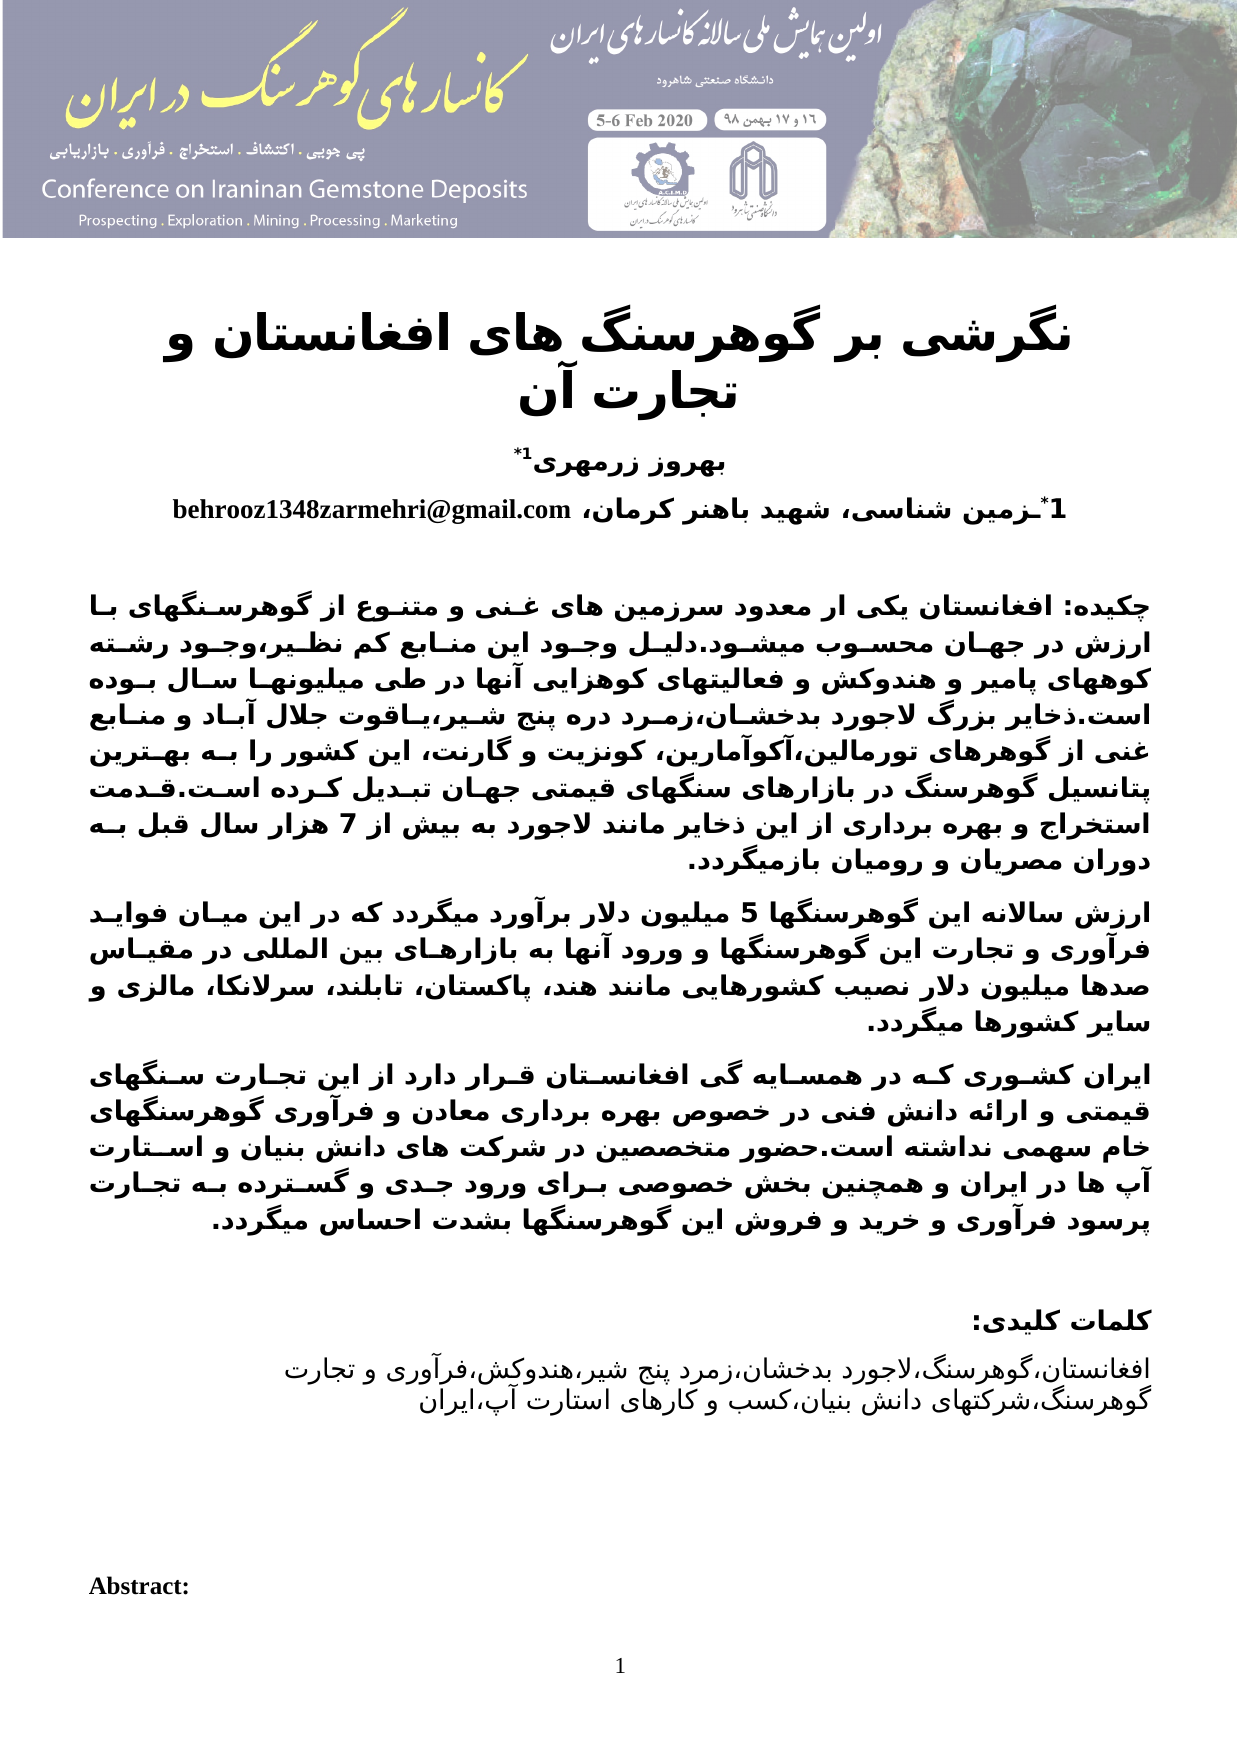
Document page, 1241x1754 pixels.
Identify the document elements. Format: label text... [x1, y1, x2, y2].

text بهروز زرمهری1* [88, 445, 1152, 477]
text ایران کشوری که در همسایه گی افغانستان قرار دارد از این تجارت سنگهای قیمتی و ارائه دانش فنی در خصوص بهره برداری معادن و فرآوری گوهرسنگهای خام سهمی نداشته است.حضور متخصصین در شرکت های دانش بنیان و استارت آپ ها در ایران و همچنین بخش خصوصی برای ورود جدی و گسترده به تجارت پرسود فرآوری و خرید و فروش این گوهرسنگها بشدت احساس میگردد. [88, 1059, 1152, 1236]
text چکیده: افغانستان یکی ار معدود سرزمین های غنی و متنوع از گوهرسنگهای با ارزش در جهان محسوب میشود.دلیل وجود این منابع کم نظیر،وجود رشته کوههای پامیر و هندوکش و فعالیتهای کوهزایی آنها در طی میلیونها سال بوده است.ذخایر بزرگ لاجورد بدخشان،زمرد دره پنج شیر،یاقوت جلال آباد و منابع غنی از گوهرهای تورمالین،آکوآمارین، کونزیت و گارنت، این کشور را به بهترین پتانسیل گوهرسنگ در بازارهای سنگهای قیمتی جهان تبدیل کرده است.قدمت استخراج و بهره برداری از این ذخایر مانند لاجورد به بیش از 7 هزار سال قبل به دوران مصریان و رومیان بازمیگردد. [88, 591, 1152, 876]
text Abstract: [88, 1571, 1152, 1599]
text افغانستان،گوهرسنگ،لاجورد بدخشان،زمرد پنج شیر،هندوکش،فرآوری و تجارت گوهرسنگ،شرکتهای دانش بنیان،کسب و کارهای استارت آپ،ایران [88, 1353, 1152, 1416]
text ارزش سالانه این گوهرسنگها 5 میلیون دلار برآورد میگردد که در این میان فواید فرآوری و تجارت این گوهرسنگها و ورود آنها به بازارهای بین المللی در مقیاس صدها میلیون دلار نصیب کشورهایی مانند هند، پاکستان، تابلند، سرلانکا، مالزی و سایر کشورها میگردد. [88, 897, 1152, 1038]
text کلمات کلیدی: [88, 1305, 1152, 1336]
text 1*ـزمین شناسی، شهید باهنر کرمان، behrooz1348zarmehri@gmail.com [88, 493, 1152, 525]
title نگرشی بر گوهرسنگ های افغانستان و تجارت آن [88, 304, 1152, 420]
